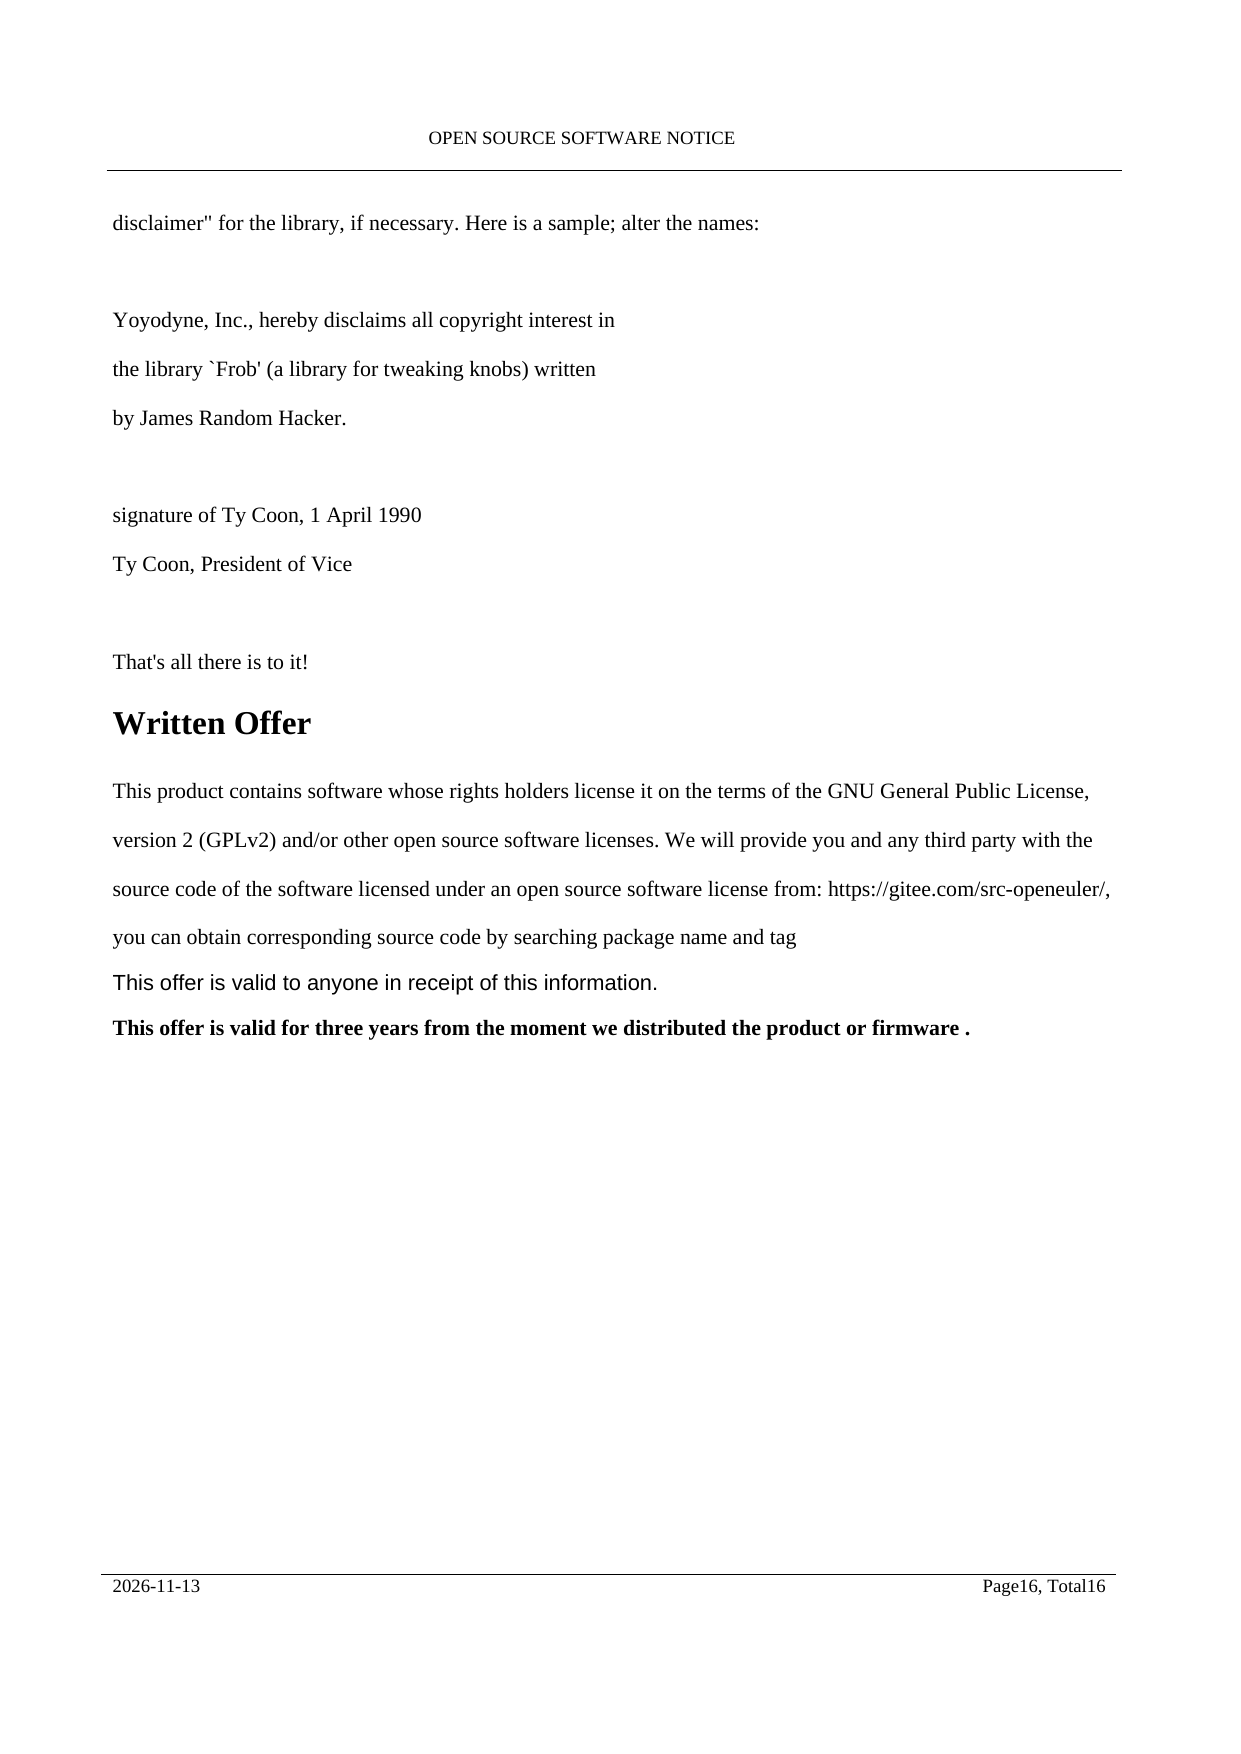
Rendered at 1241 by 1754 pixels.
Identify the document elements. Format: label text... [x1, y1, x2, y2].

text This offer is valid to anyone in receipt of this information. [112, 966, 1128, 998]
text Written Offer [112, 690, 1128, 755]
text This product contains software whose rights holders license it on the terms of the GNU General Public License, version 2 (GPLv2) and/or other open source software licenses. We will provide you and any third party with the source code of the software licensed under an open source software license from: https://gitee.com/src-openeuler/, you can obtain corresponding source code by searching package name and tag [112, 774, 1128, 953]
text This offer is valid for three years from the moment we distributed the product or firmware . [112, 1011, 1128, 1043]
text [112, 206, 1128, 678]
